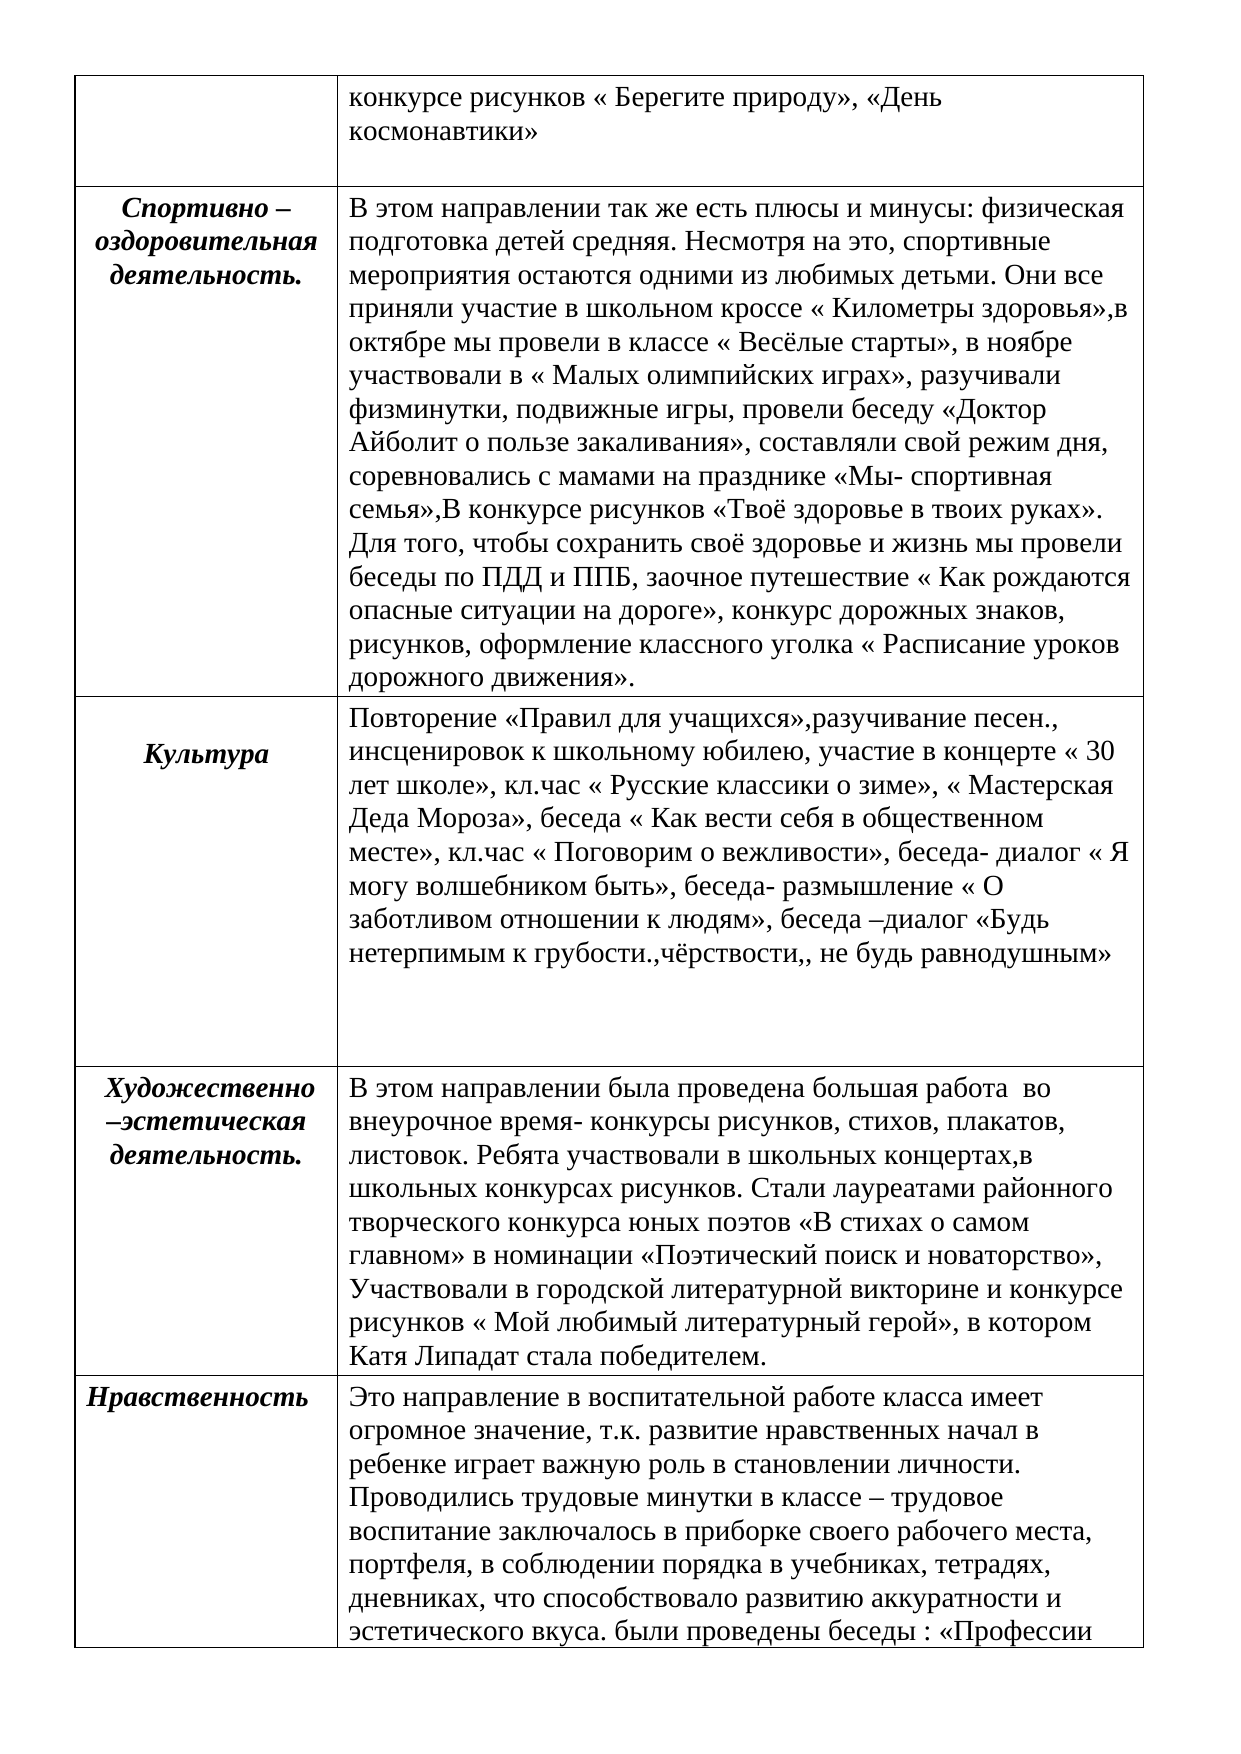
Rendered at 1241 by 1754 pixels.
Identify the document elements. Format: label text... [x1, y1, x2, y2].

table_cell В этом направлении была проведена большая работа во внеурочное время- конкурсы рисунков, стихов, плакатов, листовок. Ребята участвовали в школьных концертах,в школьных конкурсах рисунков. Стали лауреатами районного творческого конкурса юных поэтов «В стихах о самом главном» в номинации «Поэтический поиск и новаторство», Участвовали в городской литературной викторине и конкурсе рисунков « Мой любимый литературный герой», в котором Катя Липадат стала победителем. [338, 1067, 1143, 1374]
table_cell Культура [76, 697, 337, 1066]
table_cell В этом направлении так же есть плюсы и минусы: физическая подготовка детей средняя. Несмотря на это, спортивные мероприятия остаются одними из любимых детьми. Они все приняли участие в школьном кроссе « Километры здоровья»,в октябре мы провели в классе « Весёлые старты», в ноябре участвовали в « Малых олимпийских играх», разучивали физминутки, подвижные игры, провели беседу «Доктор Айболит о пользе закаливания», составляли свой режим дня, соревновались с мамами на празднике «Мы- спортивная семья»,В конкурсе рисунков «Твоё здоровье в твоих руках». Для того, чтобы сохранить своё здоровье и жизнь мы провели беседы по ПДД и ППБ, заочное путешествие « Как рождаются опасные ситуации на дороге», конкурс дорожных знаков, рисунков, оформление классного уголка « Расписание уроков дорожного движения». [338, 187, 1143, 696]
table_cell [338, 76, 1143, 186]
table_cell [338, 1376, 1143, 1647]
table_cell Спортивно – оздоровительная деятельность. [76, 187, 337, 696]
table_cell Художественно –эстетическая деятельность. [76, 1067, 337, 1374]
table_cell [76, 76, 337, 186]
table_cell Нравственность [76, 1376, 337, 1647]
table_cell Повторение «Правил для учащихся»,разучивание песен., инсценировок к школьному юбилею, участие в концерте « 30 лет школе», кл.час « Русские классики о зиме», « Мастерская Деда Мороза», беседа « Как вести себя в общественном месте», кл.час « Поговорим о вежливости», беседа- диалог « Я могу волшебником быть», беседа- размышление « О заботливом отношении к людям», беседа –диалог «Будь нетерпимым к грубости.,чёрствости,, не будь равнодушным» [338, 697, 1143, 1066]
